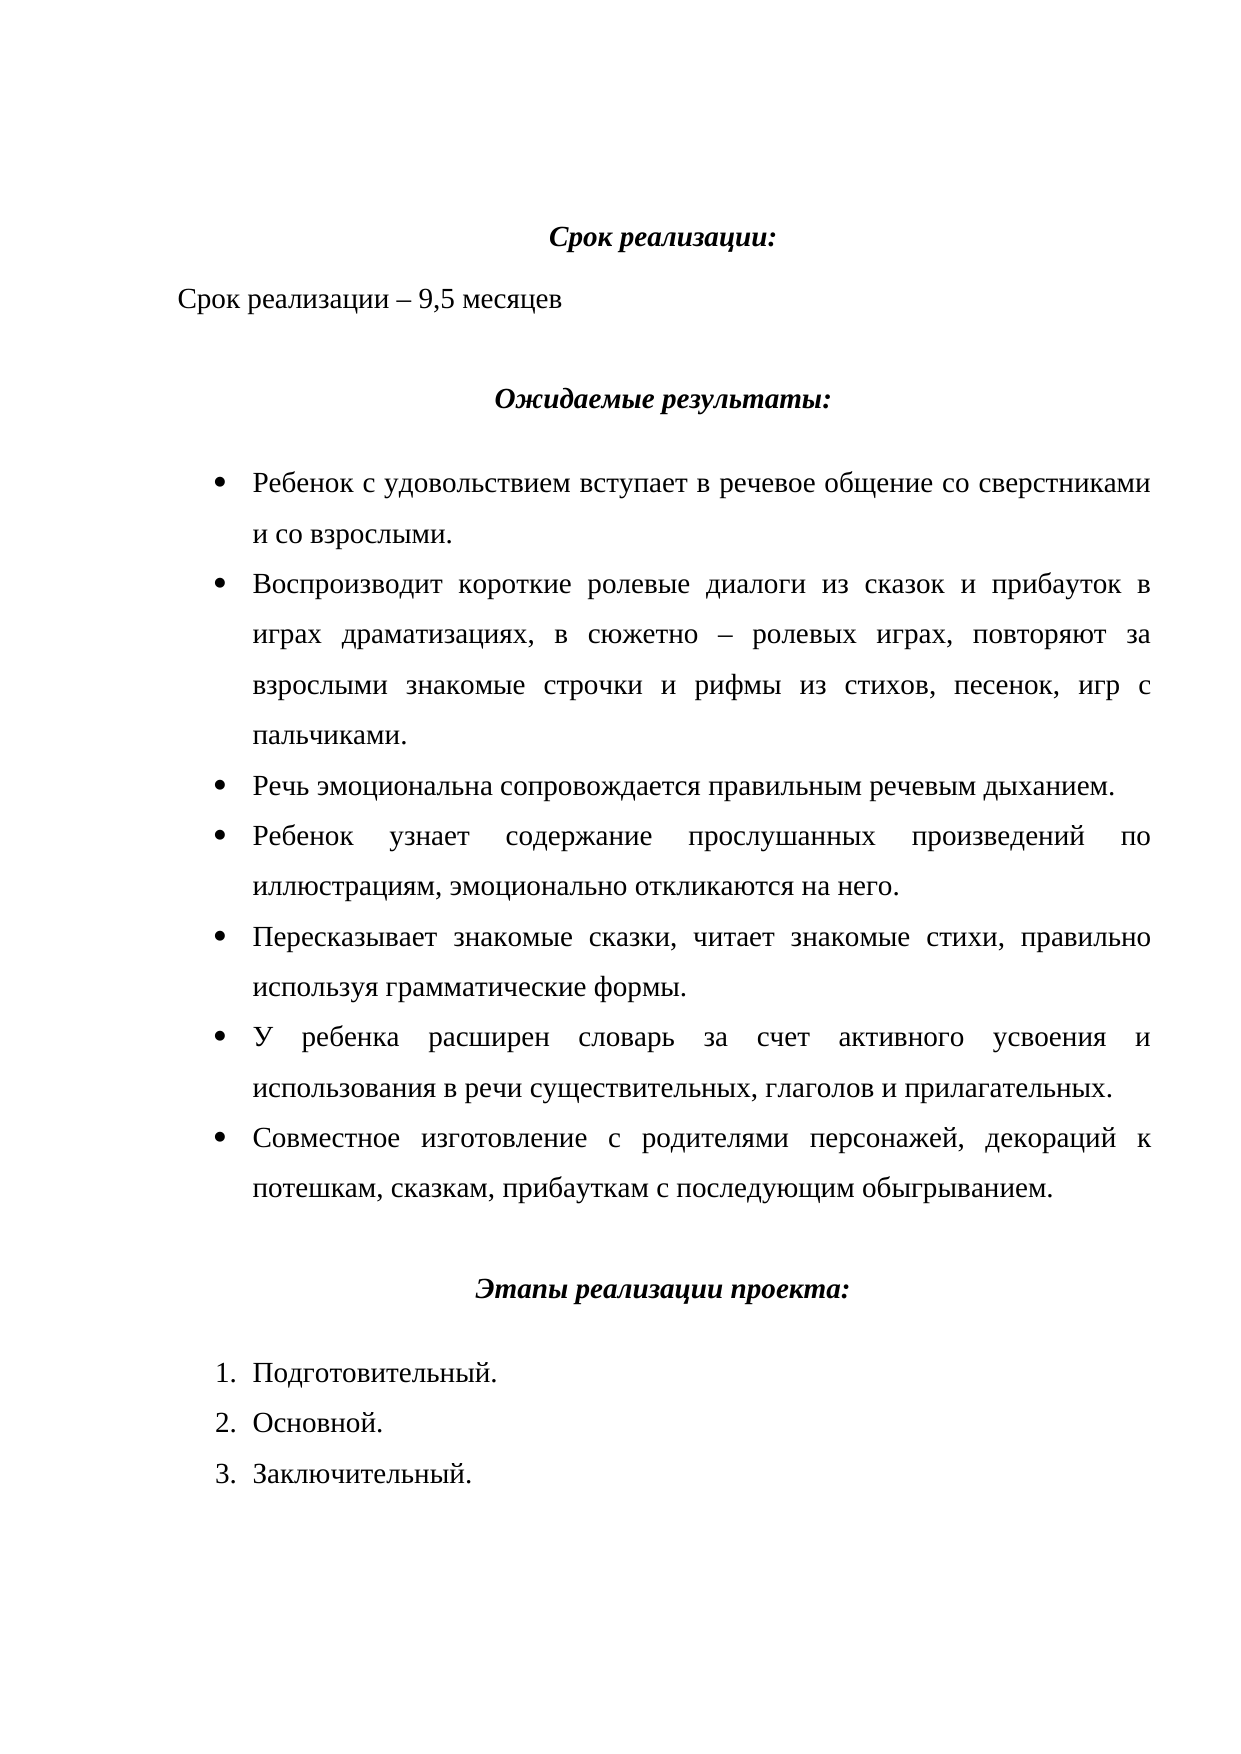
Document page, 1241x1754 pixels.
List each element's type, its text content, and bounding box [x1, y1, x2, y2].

list У ребенка расширен словарь за счет активного усвоения и использования в речи существительных, глаголов и прилагательных. [215, 1019, 1152, 1103]
list Подготовительный. [215, 1355, 1152, 1389]
list Ребенок с удовольствием вступает в речевое общение со сверстниками и со взрослыми. [215, 466, 1152, 549]
text Срок реализации: [177, 219, 1152, 252]
list Речь эмоциональна сопровождается правильным речевым дыханием. [215, 768, 1152, 801]
list Совместное изготовление с родителями персонажей, декораций к потешкам, сказкам, прибауткам с последующим обыгрыванием. [215, 1120, 1152, 1204]
list Ребенок узнает содержание прослушанных произведений по иллюстрациям, эмоционально откликаются на него. [215, 818, 1152, 902]
list Пересказывает знакомые сказки, читает знакомые стихи, правильно используя грамматические формы. [215, 919, 1152, 1003]
text Ожидаемые результаты: [177, 382, 1152, 415]
text Срок реализации – 9,5 месяцев [177, 281, 1152, 314]
list Воспроизводит короткие ролевые диалоги из сказок и прибауток в играх драматизациях, в сюжетно – ролевых играх, повторяют за взрослыми знакомые строчки и рифмы из стихов, песенок, игр с пальчиками. [215, 566, 1152, 751]
text Этапы реализации проекта: [177, 1271, 1152, 1305]
list Заключительный. [215, 1456, 1152, 1489]
list Основной. [215, 1405, 1152, 1439]
